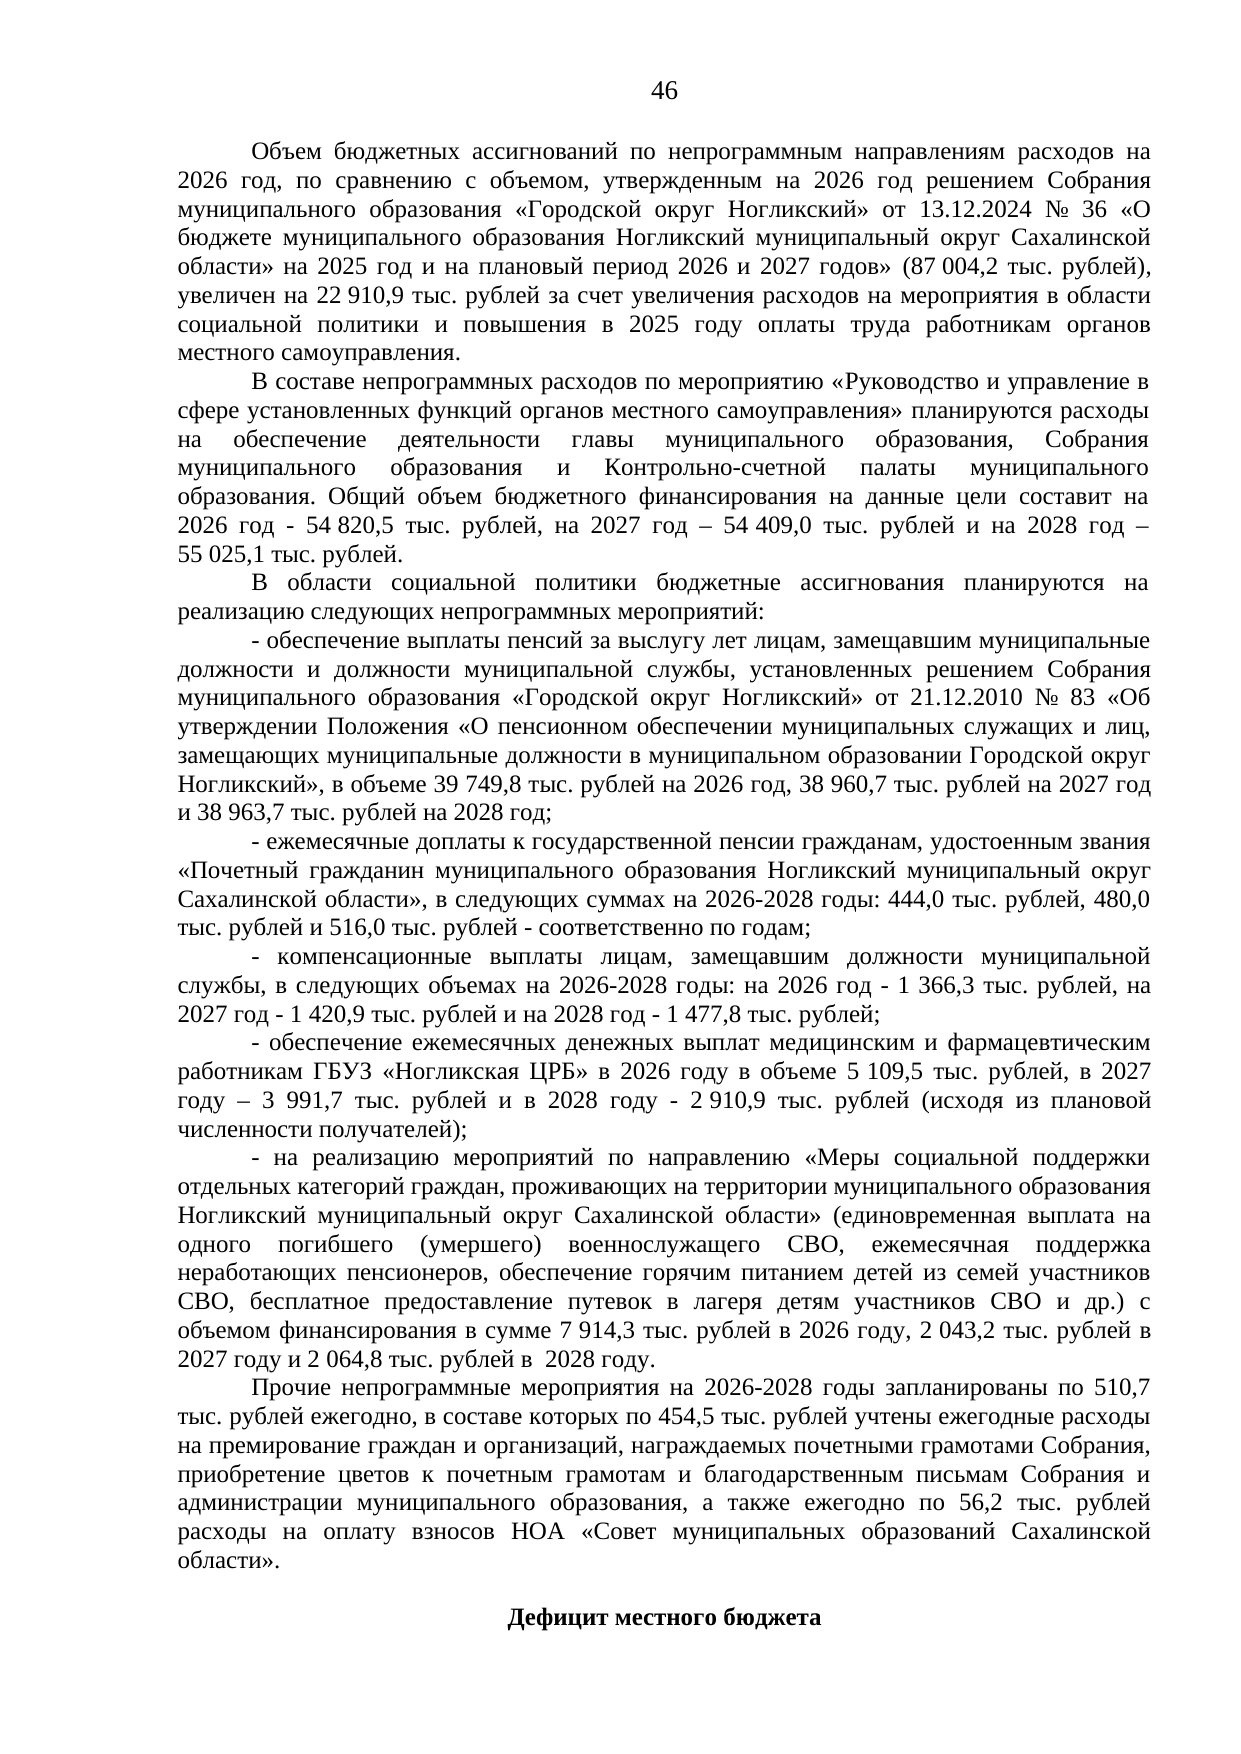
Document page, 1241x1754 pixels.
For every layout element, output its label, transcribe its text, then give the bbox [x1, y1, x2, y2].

text Объем бюджетных ассигнований по непрограммным направлениям расходов на 2026 год, по сравнению с объемом, утвержденным на 2026 год решением Собрания муниципального образования «Городской округ Ногликский» от 13.12.2024 № 36 «О бюджете муниципального образования Ногликский муниципальный округ Сахалинской области» на 2025 год и на плановый период 2026 и 2027 годов» (87 004,2 тыс. рублей), увеличен на 22 910,9 тыс. рублей за счет увеличения расходов на мероприятия в области социальной политики и повышения в 2025 году оплаты труда работникам органов местного самоуправления. [177, 136, 1152, 366]
text - ежемесячные доплаты к государственной пенсии гражданам, удостоенным звания «Почетный гражданин муниципального образования Ногликский муниципальный округ Сахалинской области», в следующих суммах на 2026-2028 годы: 444,0 тыс. рублей, 480,0 тыс. рублей и 516,0 тыс. рублей - соответственно по годам; [177, 826, 1152, 941]
text В составе непрограммных расходов по мероприятию «Руководство и управление в сфере установленных функций органов местного самоуправления» планируются расходы на обеспечение деятельности главы муниципального образования, Собрания муниципального образования и Контрольно-счетной палаты муниципального образования. Общий объем бюджетного финансирования на данные цели составит на 2026 год - 54 820,5 тыс. рублей, на 2027 год – 54 409,0 тыс. рублей и на 2028 год – 55 025,1 тыс. рублей. [177, 366, 1149, 567]
text - обеспечение ежемесячных денежных выплат медицинским и фармацевтическим работникам ГБУЗ «Ногликская ЦРБ» в 2026 году в объеме 5 109,5 тыс. рублей, в 2027 году – 3 991,7 тыс. рублей и в 2028 году - 2 910,9 тыс. рублей (исходя из плановой численности получателей); [177, 1027, 1152, 1142]
list - на реализацию мероприятий по направлению «Меры социальной поддержки отдельных категорий граждан, проживающих на территории муниципального образования Ногликский муниципальный округ Сахалинской области» (единовременная выплата на одного погибшего (умершего) военнослужащего СВО, ежемесячная поддержка неработающих пенсионеров, обеспечение горячим питанием детей из семей участников СВО, бесплатное предоставление путевок в лагеря детям участников СВО и др.) с объемом финансирования в сумме 7 914,3 тыс. рублей в 2026 году, 2 043,2 тыс. рублей в 2027 году и 2 064,8 тыс. рублей в 2028 году. [177, 1142, 1152, 1372]
text - обеспечение выплаты пенсий за выслугу лет лицам, замещавшим муниципальные должности и должности муниципальной службы, установленных решением Собрания муниципального образования «Городской округ Ногликский» от 21.12.2010 № 83 «Об утверждении Положения «О пенсионном обеспечении муниципальных служащих и лиц, замещающих муниципальные должности в муниципальном образовании Городской округ Ногликский», в объеме 39 749,8 тыс. рублей на 2026 год, 38 960,7 тыс. рублей на 2027 год и 38 963,7 тыс. рублей на 2028 год; [177, 625, 1152, 826]
text Дефицит местного бюджета [177, 1602, 1152, 1631]
list Прочие непрограммные мероприятия на 2026-2028 годы запланированы по 510,7 тыс. рублей ежегодно, в составе которых по 454,5 тыс. рублей учтены ежегодные расходы на премирование граждан и организаций, награждаемых почетными грамотами Собрания, приобретение цветов к почетным грамотам и благодарственным письмам Собрания и администрации муниципального образования, а также ежегодно по 56,2 тыс. рублей расходы на оплату взносов НОА «Совет муниципальных образований Сахалинской области». [177, 1372, 1152, 1574]
text В области социальной политики бюджетные ассигнования планируются на реализацию следующих непрограммных мероприятий: [177, 567, 1149, 625]
text - компенсационные выплаты лицам, замещавшим должности муниципальной службы, в следующих объемах на 2026-2028 годы: на 2026 год - 1 366,3 тыс. рублей, на 2027 год - 1 420,9 тыс. рублей и на 2028 год - 1 477,8 тыс. рублей; [177, 941, 1152, 1027]
